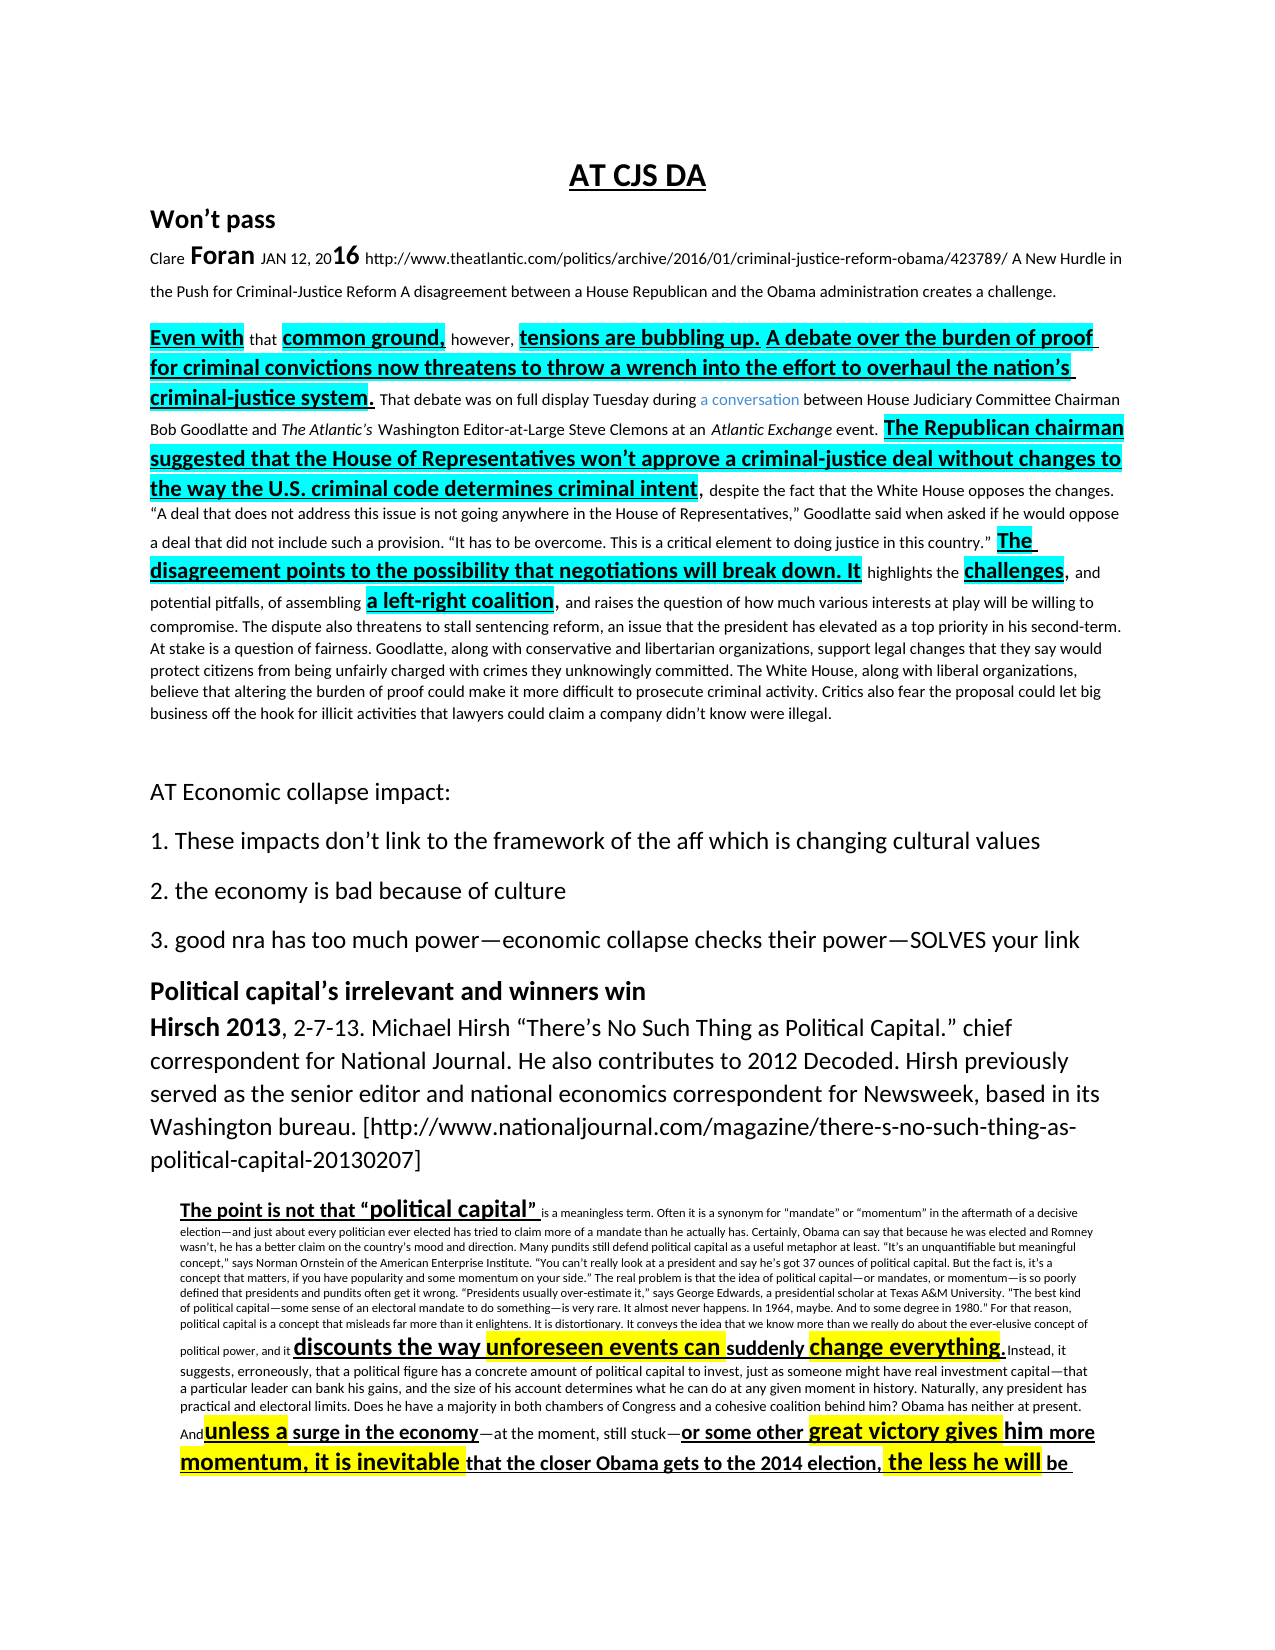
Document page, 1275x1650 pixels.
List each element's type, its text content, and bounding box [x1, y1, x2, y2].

subtitle Political capital’s irrelevant and winners win [150, 974, 1125, 1007]
subtitle Won’t pass [150, 202, 1125, 235]
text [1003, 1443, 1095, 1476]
text 2. the economy is bad because of culture [150, 875, 1125, 906]
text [180, 1194, 1095, 1472]
text Hirsch 2013, 2-7-13. Michael Hirsh “There’s No Such Thing as Political Capital.” chief correspondent for National Journal. He also contributes to 2012 Decoded. Hirsh previously served as the senior editor and national economics correspondent for Newsweek, based in its Washington bureau. [http://www.nationaljournal.com/magazine/there-s-no-such-thing-as-political-capital-20130207] [150, 1010, 1125, 1174]
text 1. These impacts don’t link to the framework of the aff which is changing cultural values [150, 826, 1125, 856]
subtitle AT CJS DA [150, 154, 1125, 195]
text Clare Foran JAN 12, 2016 http://www.theatlantic.com/politics/archive/2016/01/criminal-justice-reform-obama/423789/ A New Hurdle in the Push for Criminal-Justice Reform A disagreement between a House Republican and the Obama administration creates a challenge. [150, 238, 1125, 304]
text Even with that common ground, however, tensions are bubbling up. A debate over the burden of proof for criminal convictions now threatens to throw a wrench into the effort to overhaul the nation’s criminal-justice system. That debate was on full display Tuesday during a conversation between House Judiciary Committee Chairman Bob Goodlatte and The Atlantic’s Washington Editor-at-Large Steve Clemons at an Atlantic Exchange event. The Republican chairman suggested that the House of Representatives won’t approve a criminal-justice deal without changes to the way the U.S. criminal code determines criminal intent, despite the fact that the White House opposes the changes. “A deal that does not address this issue is not going anywhere in the House of Representatives,” Goodlatte said when asked if he would oppose a deal that did not include such a provision. “It has to be overcome. This is a critical element to doing justice in this country.” The disagreement points to the possibility that negotiations will break down. It highlights the challenges, and potential pitfalls, of assembling a left-right coalition, and raises the question of how much various interests at play will be willing to compromise. The dispute also threatens to stall sentencing reform, an issue that the president has elevated as a top priority in his second-term. At stake is a question of fairness. Goodlatte, along with conservative and libertarian organizations, support legal changes that they say would protect citizens from being unfairly charged with crimes they unknowingly committed. The White House, along with liberal organizations, believe that altering the burden of proof could make it more difficult to prosecute criminal activity. Critics also fear the proposal could let big business off the hook for illicit activities that lawyers could claim a company didn’t know were illegal. [150, 323, 1125, 724]
text AT Economic collapse impact: [150, 776, 1125, 806]
text 3. good nra has too much power—economic collapse checks their power—SOLVES your link [150, 925, 1125, 955]
